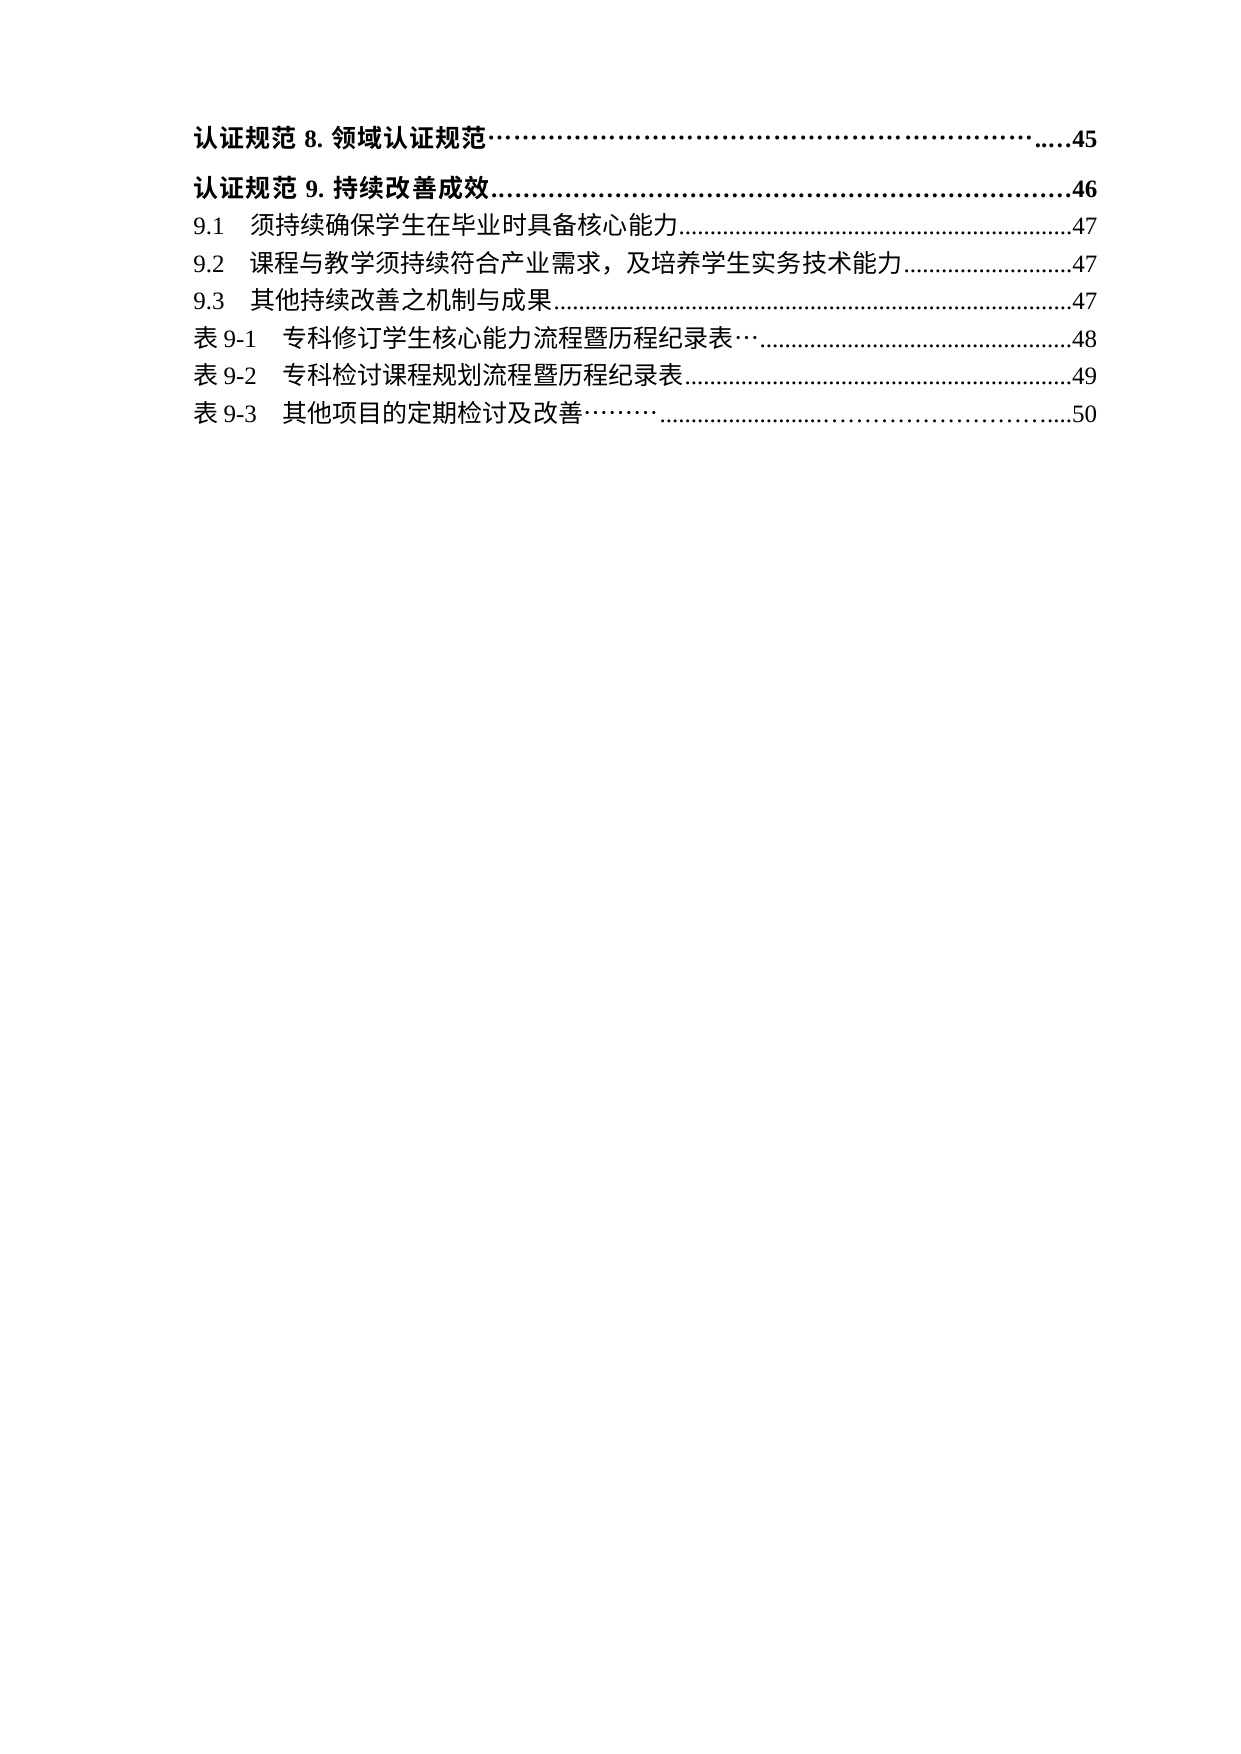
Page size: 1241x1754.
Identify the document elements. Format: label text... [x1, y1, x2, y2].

text 认证规范 8. 领域认证规范………………………………………………………..…45 [118, 117, 1097, 154]
text 9.2 课程与教学须持续符合产业需求，及培养学生实务技术能力...........................47 [118, 242, 1097, 279]
text 认证规范 9. 持续改善成效.……………………………………………………………46 [118, 167, 1097, 204]
text 表9-2 专科检讨课程规划流程暨历程纪录表..............................................................49 [193, 354, 1097, 392]
text 9.1 须持续确保学生在毕业时具备核心能力...............................................................47 [118, 204, 1097, 242]
text 表9-1 专科修订学生核心能力流程暨历程纪录表…..................................................48 [193, 317, 1097, 354]
text 9.3 其他持续改善之机制与成果...................................................................................47 [118, 279, 1097, 317]
text 表9-3 其他项目的定期检讨及改善………..........................………………………....50 [193, 392, 1097, 429]
